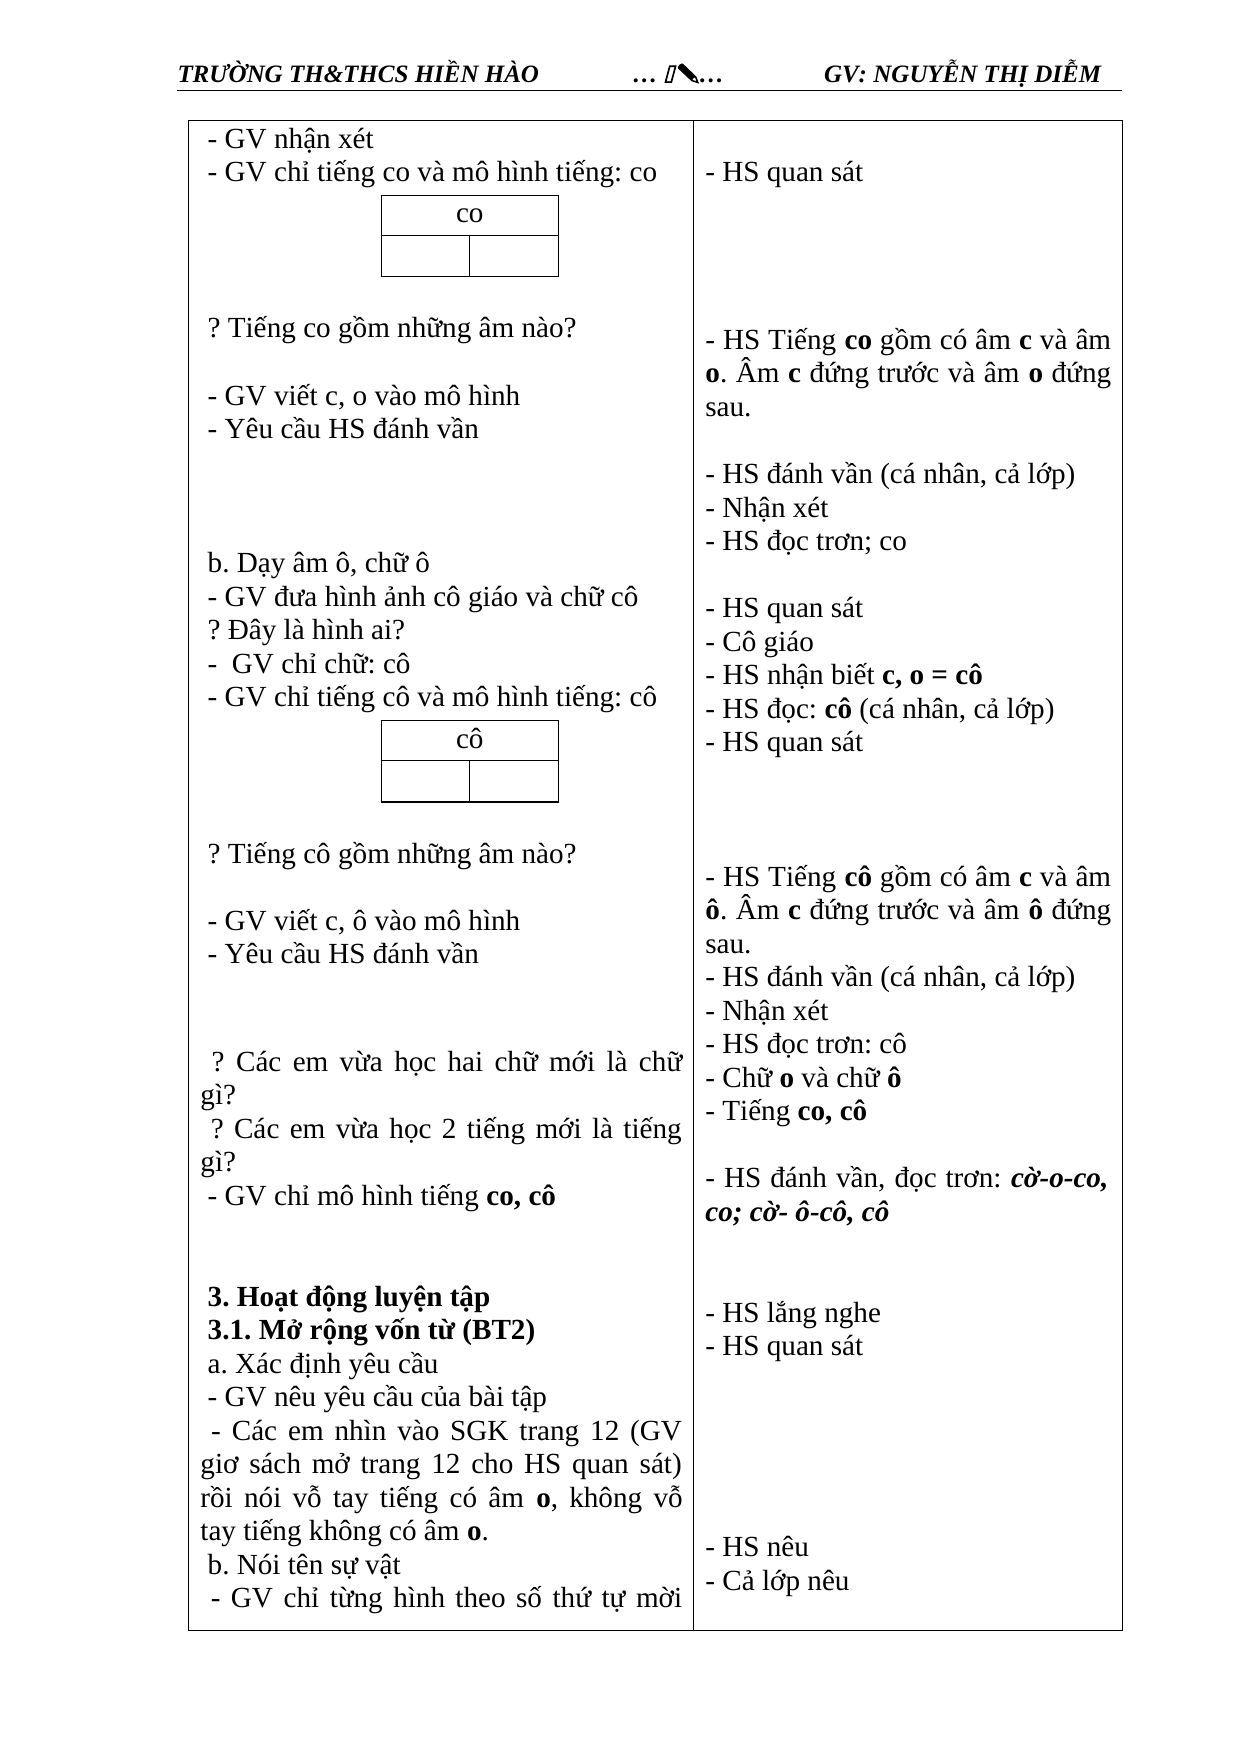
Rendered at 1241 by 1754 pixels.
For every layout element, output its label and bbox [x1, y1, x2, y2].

table_cell [694, 121, 1122, 1630]
table_cell [189, 121, 693, 1630]
